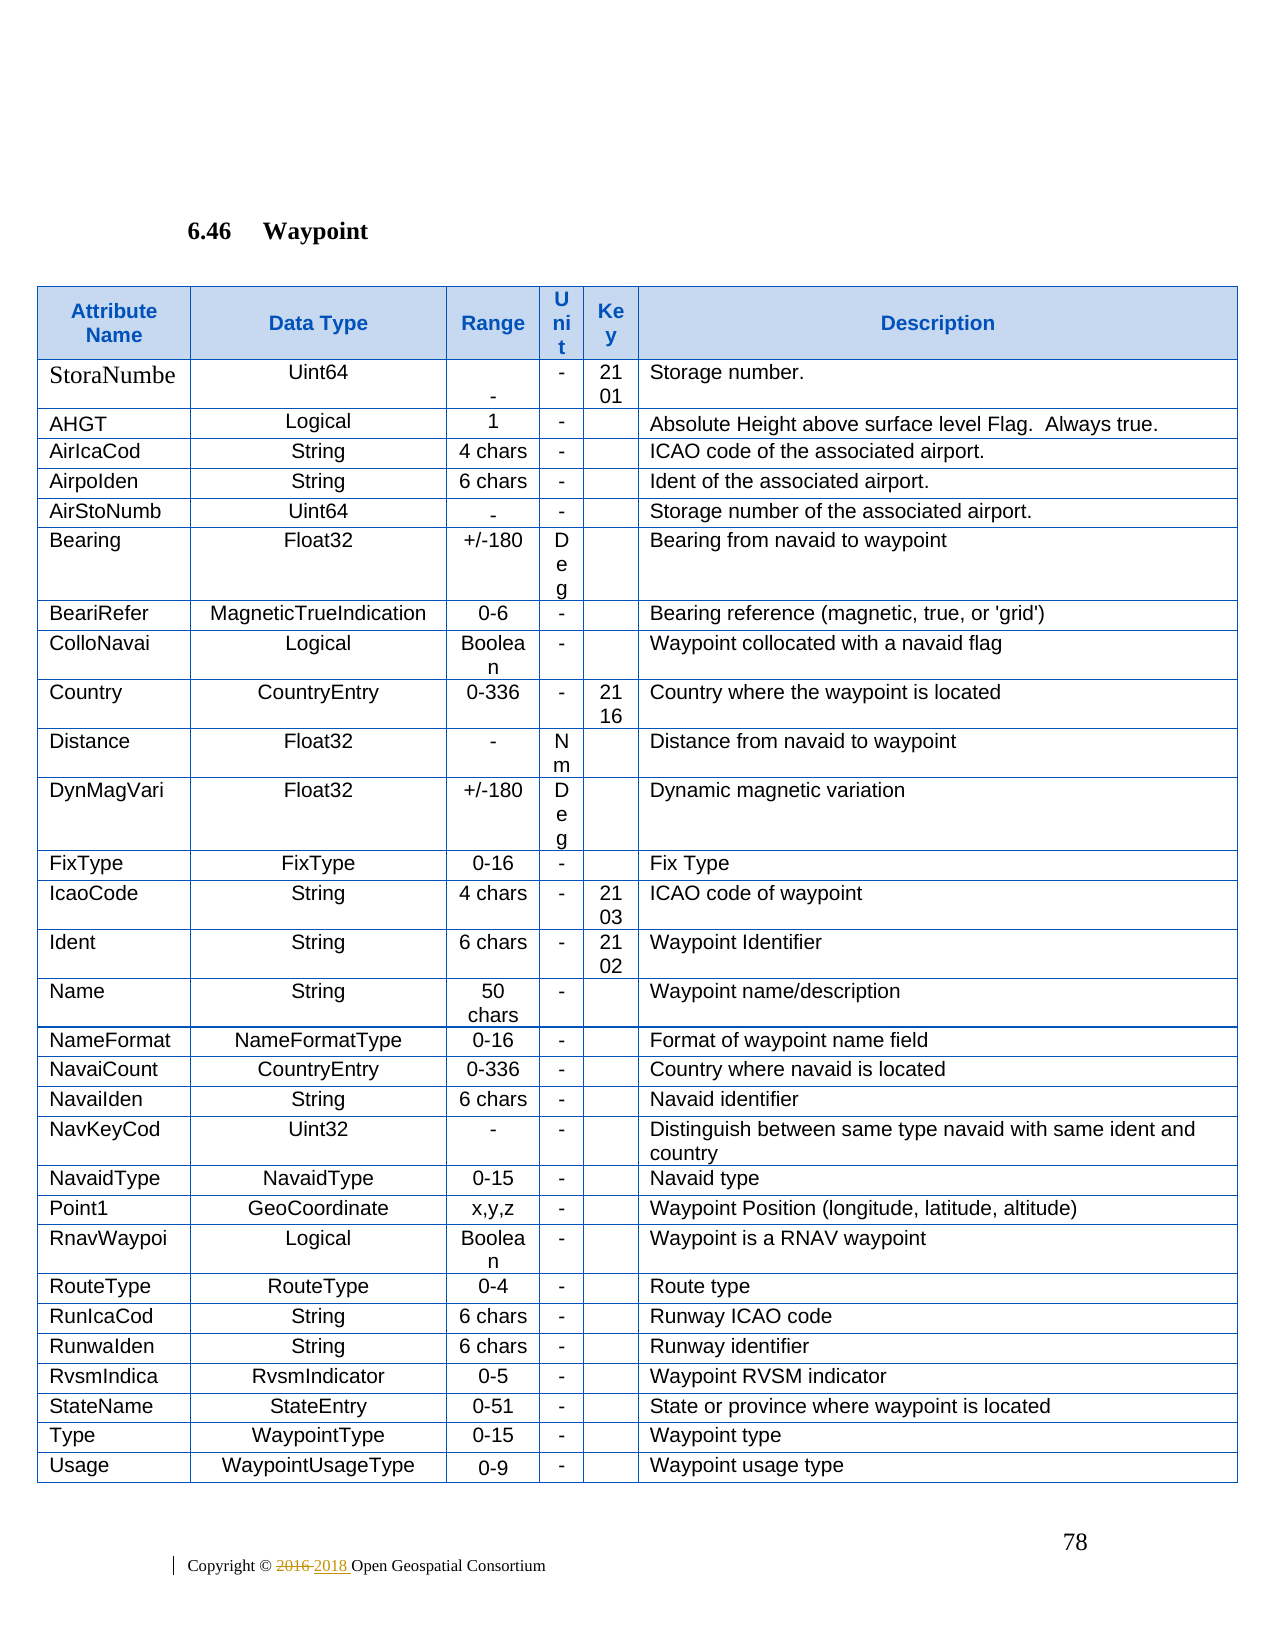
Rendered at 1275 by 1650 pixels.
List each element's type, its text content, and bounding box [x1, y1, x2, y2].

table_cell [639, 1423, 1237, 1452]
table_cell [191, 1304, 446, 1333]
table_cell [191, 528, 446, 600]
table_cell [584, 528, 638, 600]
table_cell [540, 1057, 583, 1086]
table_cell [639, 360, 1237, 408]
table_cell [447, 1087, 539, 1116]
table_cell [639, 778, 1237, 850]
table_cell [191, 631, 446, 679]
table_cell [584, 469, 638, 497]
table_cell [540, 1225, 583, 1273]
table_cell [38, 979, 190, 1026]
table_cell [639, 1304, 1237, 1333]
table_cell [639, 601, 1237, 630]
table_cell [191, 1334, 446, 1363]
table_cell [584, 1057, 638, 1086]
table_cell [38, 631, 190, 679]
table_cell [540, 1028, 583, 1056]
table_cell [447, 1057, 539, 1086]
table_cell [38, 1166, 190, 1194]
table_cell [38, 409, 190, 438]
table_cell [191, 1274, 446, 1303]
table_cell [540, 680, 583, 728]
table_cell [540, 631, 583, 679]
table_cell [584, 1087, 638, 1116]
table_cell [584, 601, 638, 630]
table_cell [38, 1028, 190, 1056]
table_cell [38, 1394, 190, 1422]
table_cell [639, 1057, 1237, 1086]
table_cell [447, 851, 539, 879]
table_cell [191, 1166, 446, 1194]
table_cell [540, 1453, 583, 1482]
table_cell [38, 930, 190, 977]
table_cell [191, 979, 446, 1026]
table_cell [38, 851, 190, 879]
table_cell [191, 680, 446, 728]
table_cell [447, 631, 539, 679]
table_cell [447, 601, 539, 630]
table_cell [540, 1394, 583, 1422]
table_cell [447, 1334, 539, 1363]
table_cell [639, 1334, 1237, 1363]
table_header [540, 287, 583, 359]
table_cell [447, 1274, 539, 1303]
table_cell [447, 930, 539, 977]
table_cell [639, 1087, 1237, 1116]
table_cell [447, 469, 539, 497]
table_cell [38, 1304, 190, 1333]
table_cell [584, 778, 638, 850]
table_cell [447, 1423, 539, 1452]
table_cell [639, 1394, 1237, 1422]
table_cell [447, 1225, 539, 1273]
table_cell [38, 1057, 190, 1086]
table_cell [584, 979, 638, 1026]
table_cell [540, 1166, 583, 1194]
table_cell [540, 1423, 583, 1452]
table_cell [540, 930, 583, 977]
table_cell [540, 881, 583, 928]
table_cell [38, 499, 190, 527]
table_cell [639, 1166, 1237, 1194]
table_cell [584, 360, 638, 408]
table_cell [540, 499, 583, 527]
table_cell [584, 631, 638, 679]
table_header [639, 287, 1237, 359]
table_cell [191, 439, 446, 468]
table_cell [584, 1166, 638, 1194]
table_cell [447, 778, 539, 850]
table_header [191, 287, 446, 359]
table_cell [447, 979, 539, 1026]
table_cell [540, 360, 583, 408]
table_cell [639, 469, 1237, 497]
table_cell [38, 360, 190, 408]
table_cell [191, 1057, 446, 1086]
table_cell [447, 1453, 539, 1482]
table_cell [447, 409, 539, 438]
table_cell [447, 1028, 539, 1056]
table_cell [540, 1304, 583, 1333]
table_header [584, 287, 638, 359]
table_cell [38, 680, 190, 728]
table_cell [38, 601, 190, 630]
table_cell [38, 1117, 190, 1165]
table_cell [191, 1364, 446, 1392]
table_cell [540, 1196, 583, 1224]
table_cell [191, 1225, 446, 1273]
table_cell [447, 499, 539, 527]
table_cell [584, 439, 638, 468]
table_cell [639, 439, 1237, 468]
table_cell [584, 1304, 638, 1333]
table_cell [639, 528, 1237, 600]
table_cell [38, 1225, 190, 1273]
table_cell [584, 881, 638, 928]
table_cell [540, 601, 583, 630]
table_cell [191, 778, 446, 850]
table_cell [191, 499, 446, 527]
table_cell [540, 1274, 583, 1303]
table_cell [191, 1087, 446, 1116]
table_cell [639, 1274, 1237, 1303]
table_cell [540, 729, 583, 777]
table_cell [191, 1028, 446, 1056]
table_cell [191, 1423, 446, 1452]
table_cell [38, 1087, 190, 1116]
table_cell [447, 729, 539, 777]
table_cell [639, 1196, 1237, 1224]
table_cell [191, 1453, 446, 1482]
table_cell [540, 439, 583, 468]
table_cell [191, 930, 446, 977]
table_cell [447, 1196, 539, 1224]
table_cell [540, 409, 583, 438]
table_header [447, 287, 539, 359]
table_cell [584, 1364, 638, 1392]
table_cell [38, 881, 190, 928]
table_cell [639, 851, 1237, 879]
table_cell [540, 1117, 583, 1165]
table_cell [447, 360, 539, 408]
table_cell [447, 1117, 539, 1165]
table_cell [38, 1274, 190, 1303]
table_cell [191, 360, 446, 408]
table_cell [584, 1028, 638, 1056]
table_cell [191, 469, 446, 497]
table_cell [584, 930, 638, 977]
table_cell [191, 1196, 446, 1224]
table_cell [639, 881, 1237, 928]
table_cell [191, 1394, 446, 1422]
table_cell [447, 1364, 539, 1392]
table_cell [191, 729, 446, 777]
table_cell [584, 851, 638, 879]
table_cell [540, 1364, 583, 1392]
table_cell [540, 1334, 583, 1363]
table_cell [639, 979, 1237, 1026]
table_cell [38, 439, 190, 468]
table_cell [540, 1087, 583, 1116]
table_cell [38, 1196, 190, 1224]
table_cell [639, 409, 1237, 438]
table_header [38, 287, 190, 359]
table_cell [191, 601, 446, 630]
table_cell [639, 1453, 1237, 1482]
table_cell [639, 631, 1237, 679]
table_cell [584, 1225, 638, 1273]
subtitle Waypoint [187, 216, 1087, 245]
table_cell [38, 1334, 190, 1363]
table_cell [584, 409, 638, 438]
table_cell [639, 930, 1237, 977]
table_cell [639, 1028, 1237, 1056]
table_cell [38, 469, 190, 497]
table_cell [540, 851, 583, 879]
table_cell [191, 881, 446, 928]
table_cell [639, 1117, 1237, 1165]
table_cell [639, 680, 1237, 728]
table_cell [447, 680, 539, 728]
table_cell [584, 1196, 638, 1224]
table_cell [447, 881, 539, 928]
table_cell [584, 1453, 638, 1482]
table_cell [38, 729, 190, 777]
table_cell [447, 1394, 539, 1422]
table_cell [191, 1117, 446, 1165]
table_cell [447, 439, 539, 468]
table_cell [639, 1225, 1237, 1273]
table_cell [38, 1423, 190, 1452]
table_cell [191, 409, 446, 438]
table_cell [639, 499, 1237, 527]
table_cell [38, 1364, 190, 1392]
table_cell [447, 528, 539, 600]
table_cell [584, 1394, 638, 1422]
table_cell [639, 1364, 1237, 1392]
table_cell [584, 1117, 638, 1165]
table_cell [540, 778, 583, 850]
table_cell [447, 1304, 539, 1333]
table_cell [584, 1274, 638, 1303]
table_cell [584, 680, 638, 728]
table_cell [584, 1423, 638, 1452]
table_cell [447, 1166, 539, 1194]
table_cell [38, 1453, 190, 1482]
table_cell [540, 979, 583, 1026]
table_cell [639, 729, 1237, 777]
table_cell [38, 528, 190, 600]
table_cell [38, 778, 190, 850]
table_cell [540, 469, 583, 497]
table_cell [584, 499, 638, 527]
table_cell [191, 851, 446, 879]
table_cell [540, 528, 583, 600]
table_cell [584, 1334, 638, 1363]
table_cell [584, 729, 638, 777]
